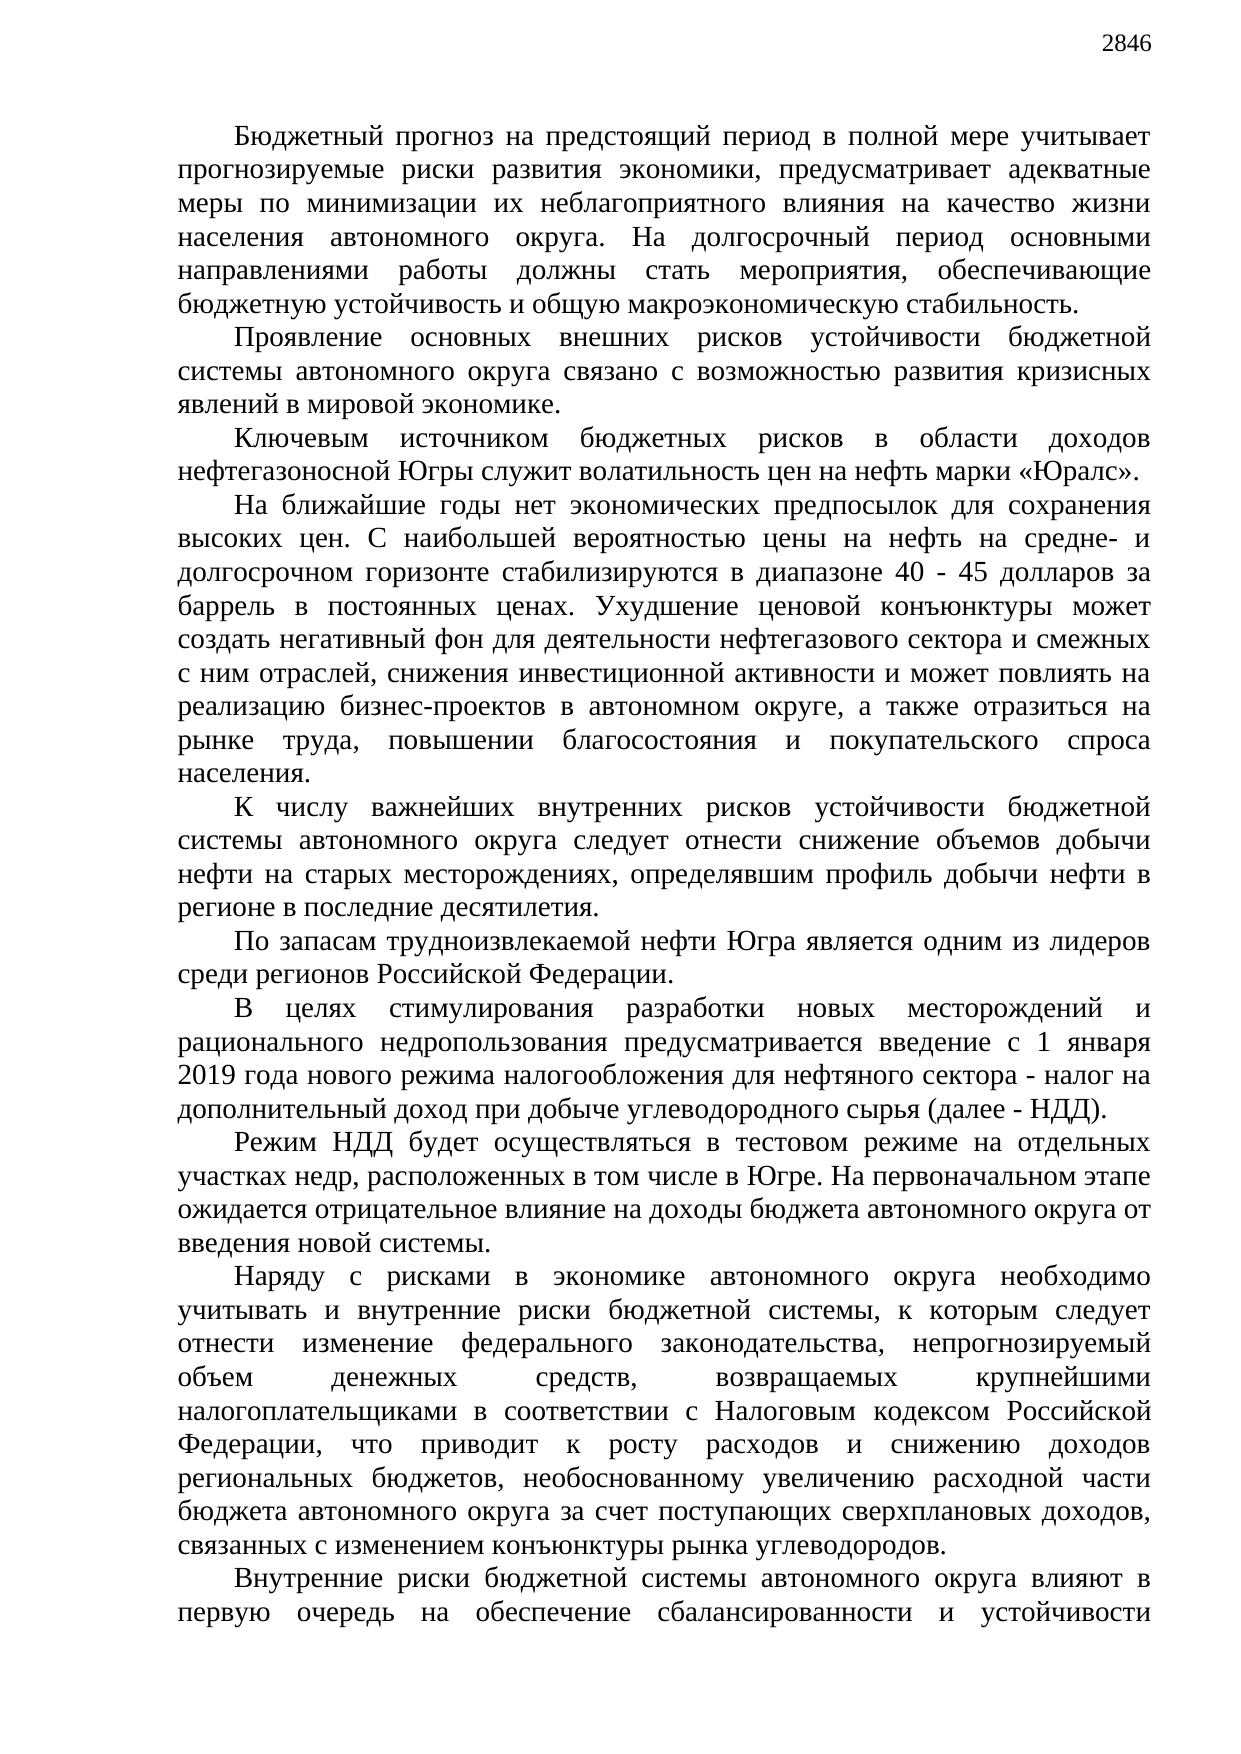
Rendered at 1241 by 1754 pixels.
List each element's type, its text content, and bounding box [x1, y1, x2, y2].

text На ближайшие годы нет экономических предпосылок для сохранения высоких цен. С наибольшей вероятностью цены на нефть на средне- и долгосрочном горизонте стабилизируются в диапазоне 40 - 45 долларов за баррель в постоянных ценах. Ухудшение ценовой конъюнктуры может создать негативный фон для деятельности нефтегазового сектора и смежных с ним отраслей, снижения инвестиционной активности и может повлиять на реализацию бизнес-проектов в автономном округе, а также отразиться на рынке труда, повышении благосостояния и покупательского спроса населения. [177, 487, 1152, 789]
text По запасам трудноизвлекаемой нефти Югра является одним из лидеров среди регионов Российской Федерации. [177, 923, 1152, 990]
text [177, 1560, 1152, 1627]
text Режим НДД будет осуществляться в тестовом режиме на отдельных участках недр, расположенных в том числе в Югре. На первоначальном этапе ожидается отрицательное влияние на доходы бюджета автономного округа от введения новой системы. [177, 1124, 1152, 1258]
text Проявление основных внешних рисков устойчивости бюджетной системы автономного округа связано с возможностью развития кризисных явлений в мировой экономике. [177, 319, 1152, 420]
text Ключевым источником бюджетных рисков в области доходов нефтегазоносной Югры служит волатильность цен на нефть марки «Юралс». [177, 420, 1152, 487]
text Бюджетный прогноз на предстоящий период в полной мере учитывает прогнозируемые риски развития экономики, предусматривает адекватные меры по минимизации их неблагоприятного влияния на качество жизни населения автономного округа. На долгосрочный период основными направлениями работы должны стать мероприятия, обеспечивающие бюджетную устойчивость и общую макроэкономическую стабильность. [177, 118, 1152, 319]
text Наряду с рисками в экономике автономного округа необходимо учитывать и внутренние риски бюджетной системы, к которым следует отнести изменение федерального законодательства, непрогнозируемый объем денежных средств, возвращаемых крупнейшими налогоплательщиками в соответствии с Налоговым кодексом Российской Федерации, что приводит к росту расходов и снижению доходов региональных бюджетов, необоснованному увеличению расходной части бюджета автономного округа за счет поступающих сверхплановых доходов, связанных с изменением конъюнктуры рынка углеводородов. [177, 1258, 1152, 1560]
text В целях стимулирования разработки новых месторождений и рационального недропользования предусматривается введение с 1 января 2019 года нового режима налогообложения для нефтяного сектора - налог на дополнительный доход при добыче углеводородного сырья (далее - НДД). [177, 990, 1152, 1124]
text К числу важнейших внутренних рисков устойчивости бюджетной системы автономного округа следует отнести снижение объемов добычи нефти на старых месторождениях, определявшим профиль добычи нефти в регионе в последние десятилетия. [177, 789, 1152, 923]
